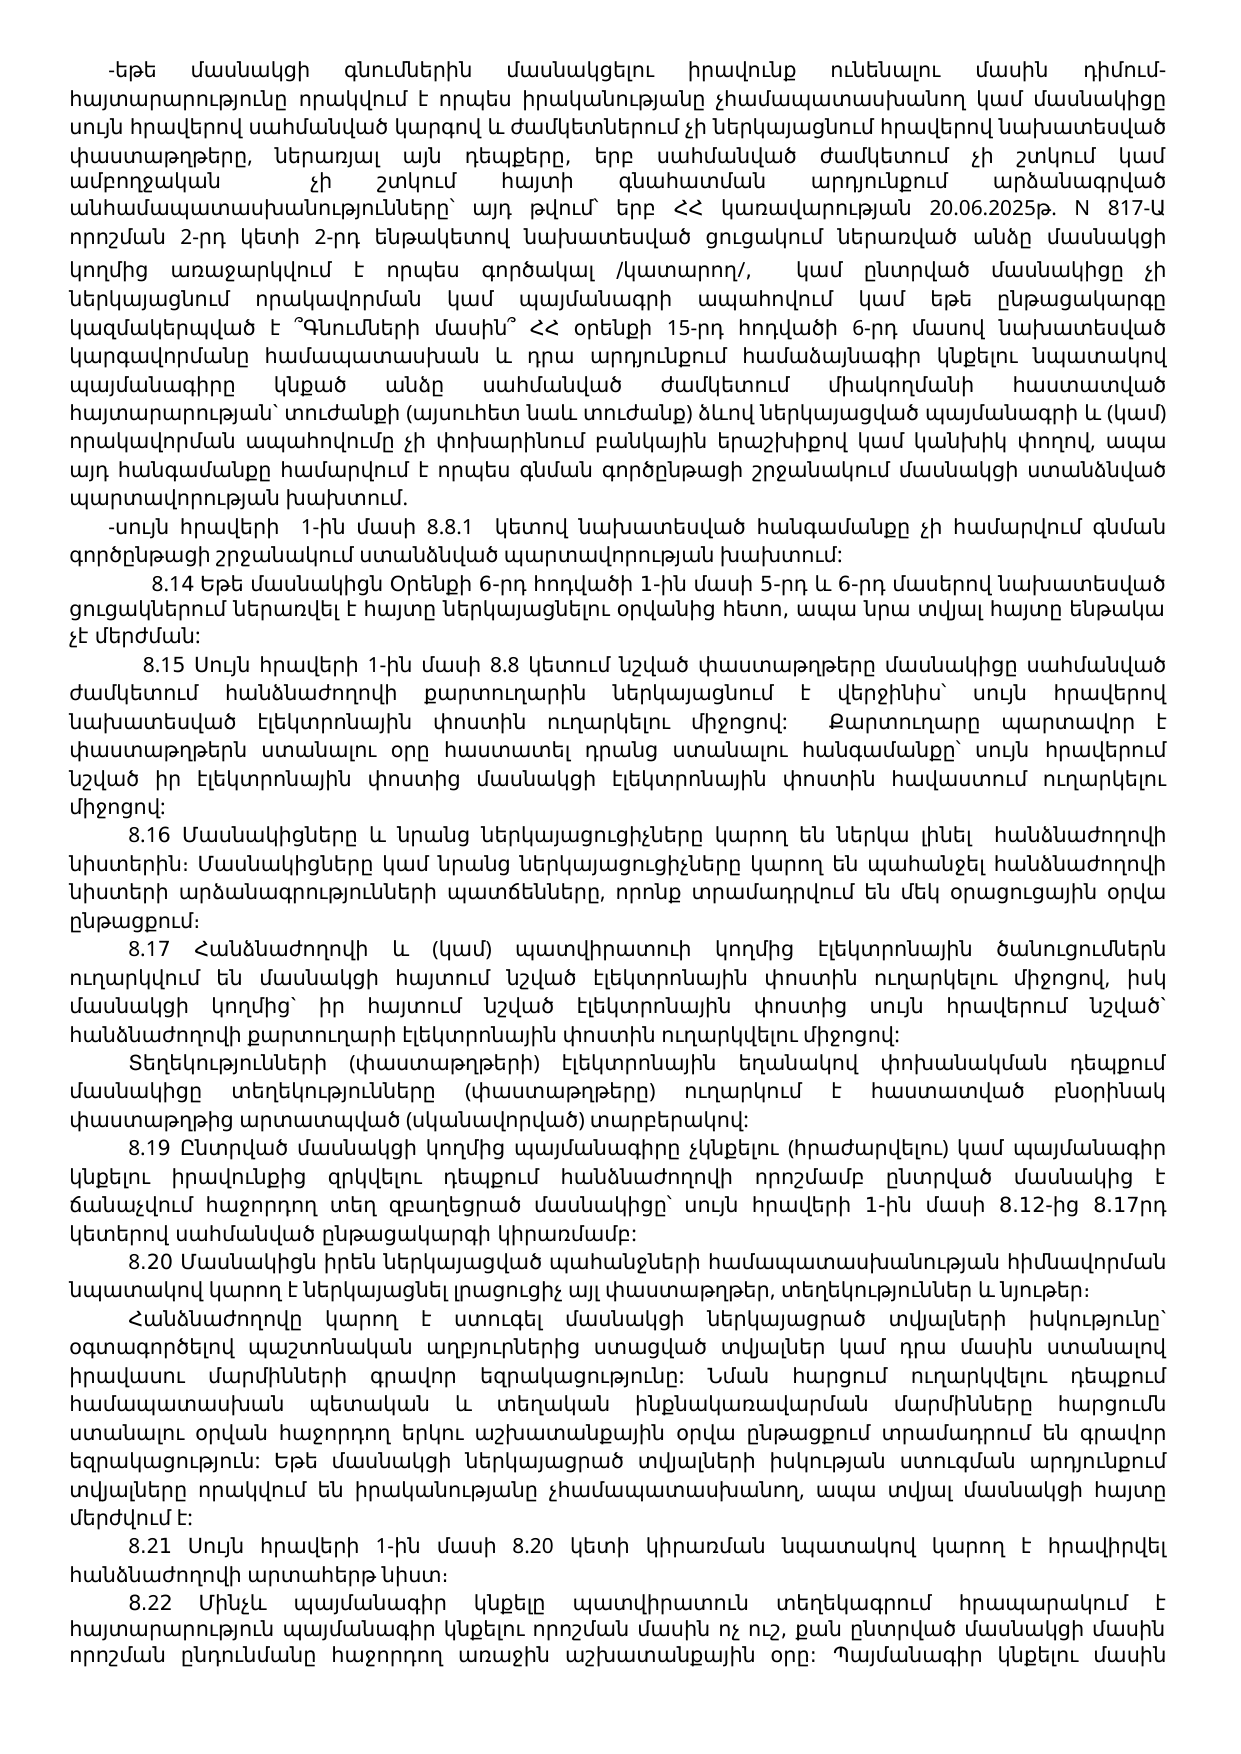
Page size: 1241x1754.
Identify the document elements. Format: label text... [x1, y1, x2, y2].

text Տեղեկությունների (փաստաթղթերի) էլեկտրոնային եղանակով փոխանակման դեպքում մասնակիցը տեղեկությունները (փաստաթղթերը) ուղարկում է հաստատված բնօրինակ փաստաթղթից արտատպված (սկանավորված) տարբերակով: [69, 1048, 1167, 1133]
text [69, 1588, 1167, 1668]
text 8.17 Հանձնաժողովի և (կամ) պատվիրատուի կողմից էլեկտրոնային ծանուցումներն ուղարկվում են մասնակցի հայտում նշված էլեկտրոնային փոստին ուղարկելու միջոցով, իսկ մասնակցի կողմից` իր հայտում նշված էլեկտրոնային փոստից սույն հրավերում նշված` հանձնաժողովի քարտուղարի էլեկտրոնային փոստին ուղարկվելու միջոցով: [69, 934, 1167, 1048]
text 8.16 Մասնակիցները և նրանց ներկայացուցիչները կարող են ներկա լինել հանձնաժողովի նիստերին։ Մասնակիցները կամ նրանց ներկայացուցիչները կարող են պահանջել հանձնաժողովի նիստերի արձանագրությունների պատճենները, որոնք տրամադրվում են մեկ օրացուցային օրվա ընթացքում։ [69, 821, 1167, 934]
text -սույն հրավերի 1-ին մասի 8.8.1 կետով նախատեսված հանգամանքը չի համարվում գնման գործընթացի շրջանակում ստանձնված պարտավորության խախտում: [69, 512, 1167, 569]
text 8.19 Ընտրված մասնակցի կողմից պայմանագիրը չկնքելու (հրաժարվելու) կամ պայմանագիր կնքելու իրավունքից զրկվելու դեպքում հանձնաժողովի որոշմամբ ընտրված մասնակից է ճանաչվում հաջորդող տեղ զբաղեցրած մասնակիցը՝ սույն հրավերի 1-ին մասի 8.12-ից 8.17րդ կետերով սահմանված ընթացակարգի կիրառմամբ: [69, 1133, 1167, 1247]
text Հանձնաժողովը կարող է ստուգել մասնակցի ներկայացրած տվյալների իսկությունը` օգտագործելով պաշտոնական աղբյուրներից ստացված տվյալներ կամ դրա մասին ստանալով իրավասու մարմինների գրավոր եզրակացությունը: Նման հարցում ուղարկվելու դեպքում համապատասխան պետական և տեղական ինքնակառավարման մարմինները հարցումն ստանալու օրվան հաջորդող երկու աշխատանքային օրվա ընթացքում տրամադրում են գրավոր եզրակացություն: Եթե մասնակցի ներկայացրած տվյալների իսկության ստուգման արդյունքում տվյալները որակվում են իրականությանը չհամապատասխանող, ապա տվյալ մասնակցի հայտը մերժվում է: [69, 1304, 1167, 1532]
text 8.14 Եթե մասնակիցն Օրենքի 6-րդ հոդվածի 1-ին մասի 5-րդ և 6-րդ մասերով նախատեսված ցուցակներում ներառվել է հայտը ներկայացնելու օրվանից հետո, ապա նրա տվյալ հայտը ենթակա չէ մերժման: [69, 569, 1167, 650]
text 8.20 Մասնակիցն իրեն ներկայացված պահանջների համապատասխանության հիմնավորման նպատակով կարող է ներկայացնել լրացուցիչ այլ փաստաթղթեր, տեղեկություններ և նյութեր։ [69, 1247, 1167, 1304]
text 8.15 Սույն հրավերի 1-ին մասի 8.8 կետում նշված փաստաթղթերը մասնակիցը սահմանված ժամկետում հանձնաժողովի քարտուղարին ներկայացնում է վերջինիս՝ սույն հրավերով նախատեսված էլեկտրոնային փոստին ուղարկելու միջոցով: Քարտուղարը պարտավոր է փաստաթղթերն ստանալու օրը հաստատել դրանց ստանալու հանգամանքը՝ սույն հրավերում նշված իր էլեկտրոնային փոստից մասնակցի էլեկտրոնային փոստին հավաստում ուղարկելու միջոցով: [69, 650, 1167, 821]
text 8.21 Սույն հրավերի 1-ին մասի 8.20 կետի կիրառման նպատակով կարող է հրավիրվել հանձնաժողովի արտահերթ նիստ։ [69, 1532, 1167, 1588]
text -եթե մասնակցի գնումներին մասնակցելու իրավունք ունենալու մասին դիմում-հայտարարությունը որակվում է որպես իրականությանը չհամապատասխանող կամ մասնակիցը սույն հրավերով սահմանված կարգով և ժամկետներում չի ներկայացնում հրավերով նախատեսված փաստաթղթերը, ներառյալ այն դեպքերը, երբ սահմանված ժամկետում չի շտկում կամ ամբողջական չի շտկում հայտի գնահատման արդյունքում արձանագրված անհամապատասխանությունները՝ այդ թվում՝ երբ ՀՀ կառավարության 20.06.2025թ. N 817-Ա որոշման 2-րդ կետի 2-րդ ենթակետով նախատեսված ցուցակում ներառված անձը մասնակցի կողմից առաջարկվում է որպես գործակալ /կատարող/, կամ ընտրված մասնակիցը չի ներկայացնում որակավորման կամ պայմանագրի ապահովում կամ եթե ընթացակարգը կազմակերպված է ՞Գնումների մասին՞ ՀՀ օրենքի 15-րդ հոդվածի 6-րդ մասով նախատեսված կարգավորմանը համապատասխան և դրա արդյունքում համաձայնագիր կնքելու նպատակով պայմանագիրը կնքած անձը սահմանված ժամկետում միակողմանի հաստատված հայտարարության` տուժանքի (այսուհետ նաև տուժանք) ձևով ներկայացված պայմանագրի և (կամ) որակավորման ապահովումը չի փոխարինում բանկային երաշխիքով կամ կանխիկ փողով, ապա այդ հանգամանքը համարվում է որպես գնման գործընթացի շրջանակում մասնակցի ստանձնված պարտավորության խախտում. [69, 56, 1167, 512]
